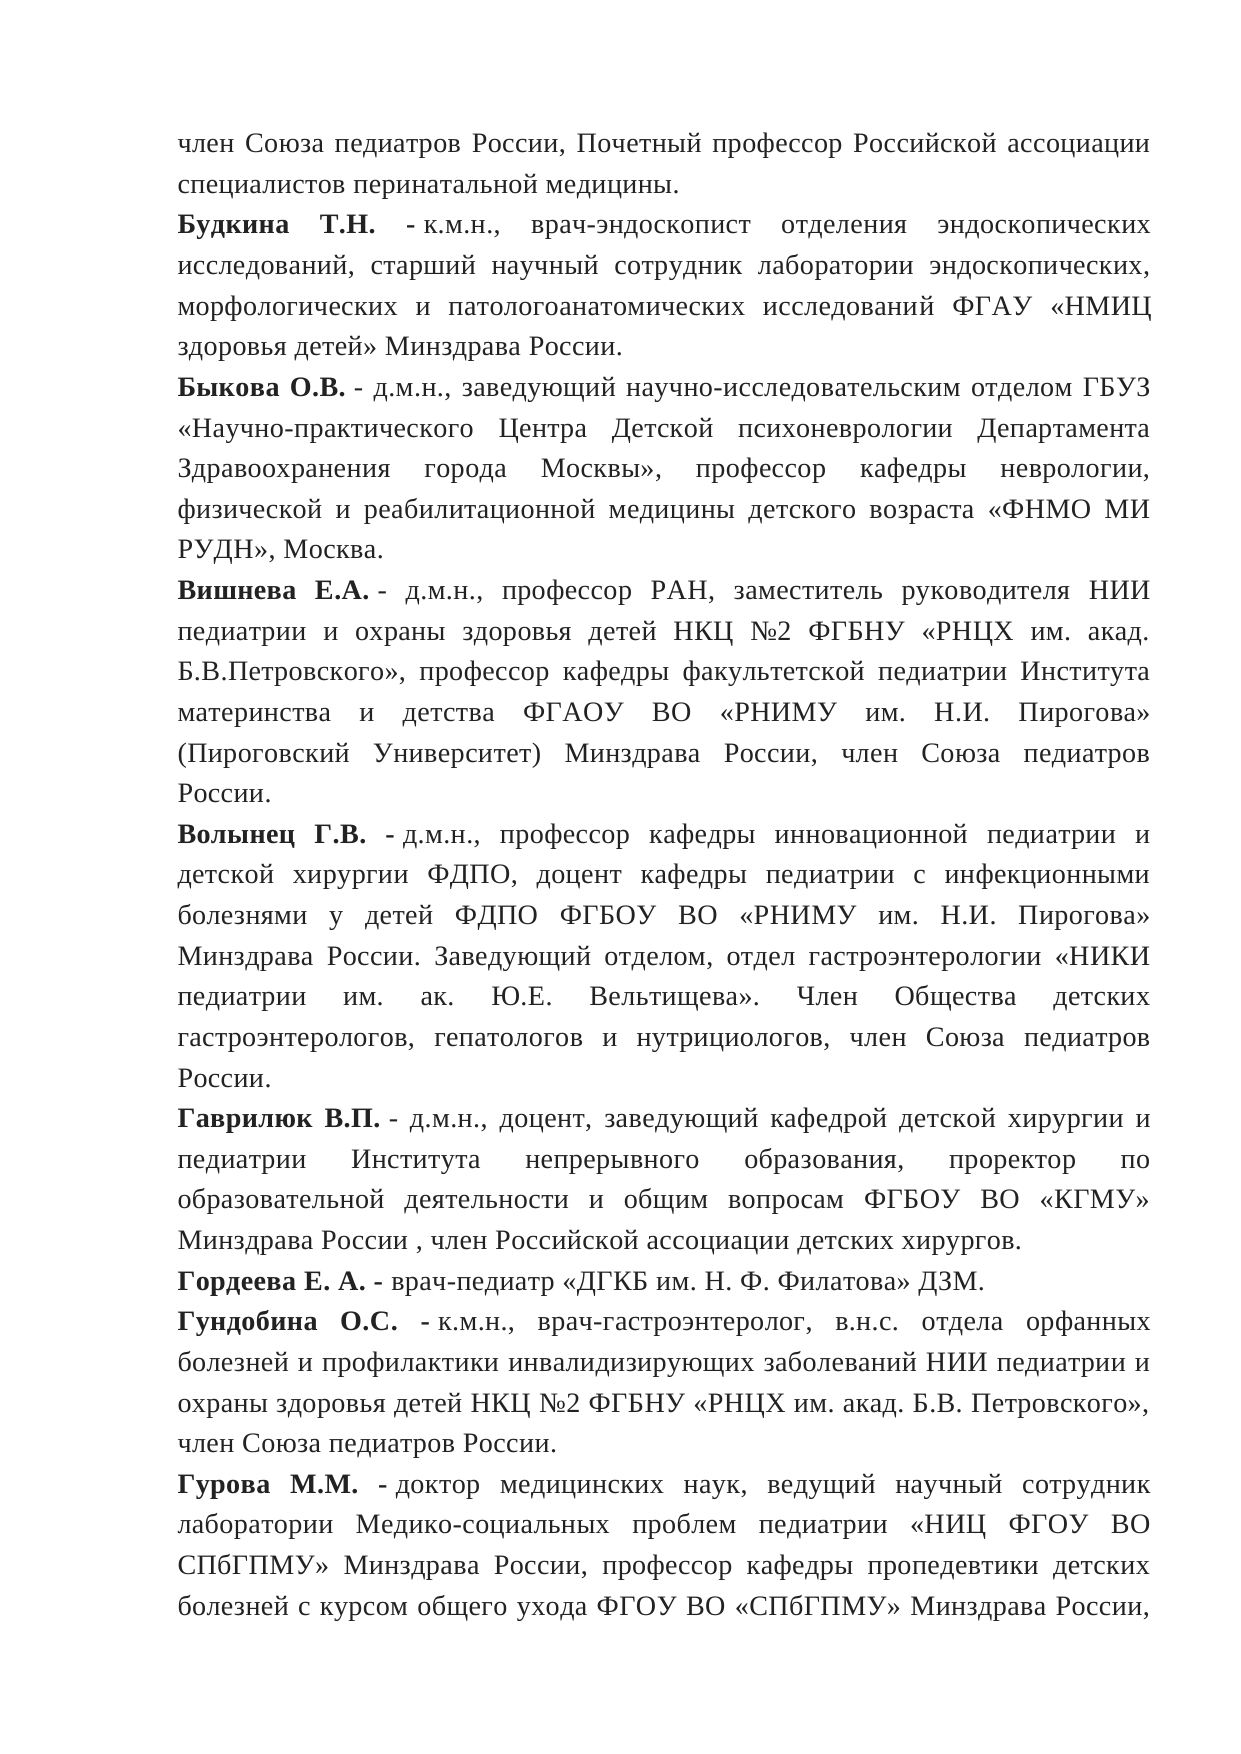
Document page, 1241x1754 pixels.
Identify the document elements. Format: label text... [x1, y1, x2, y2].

text Волынец Г.В. - д.м.н., профессор кафедры инновационной педиатрии и детской хирургии ФДПО, доцент кафедры педиатрии с инфекционными болезнями у детей ФДПО ФГБОУ ВО «РНИМУ им. Н.И. Пирогова» Минздрава России. Заведующий отделом, отдел гастроэнтерологии «НИКИ педиатрии им. ак. Ю.Е. Вельтищева». Член Общества детских гастроэнтерологов, гепатологов и нутрициологов, член Союза педиатров России. [177, 809, 1152, 1093]
text Быкова О.В. - д.м.н., заведующий научно-исследовательским отделом ГБУЗ «Научно-практического Центра Детской психоневрологии Департамента Здравоохранения города Москвы», профессор кафедры неврологии, физической и реабилитационной медицины детского возраста «ФНМО МИ РУДН», Москва. [177, 362, 1152, 565]
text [177, 1459, 1152, 1621]
text Вишнева Е.А. - д.м.н., профессор РАН, заместитель руководителя НИИ педиатрии и охраны здоровья детей НКЦ №2 ФГБНУ «РНЦХ им. акад. Б.В.Петровского», профессор кафедры факультетской педиатрии Института материнства и детства ФГАОУ ВО «РНИМУ им. Н.И. Пирогова» (Пироговский Университет) Минздрава России, член Союза педиатров России. [177, 565, 1152, 809]
text Гундобина О.С. - к.м.н., врач-гастроэнтеролог, в.н.с. отдела орфанных болезней и профилактики инвалидизирующих заболеваний НИИ педиатрии и охраны здоровья детей НКЦ №2 ФГБНУ «РНЦХ им. акад. Б.В. Петровского», член Союза педиатров России. [177, 1296, 1152, 1459]
text Гордеева Е. А. - врач-педиатр «ДГКБ им. Н. Ф. Филатова» ДЗМ. [177, 1256, 1152, 1296]
text Будкина Т.Н. - к.м.н., врач-эндоскопист отделения эндоскопических исследований, старший научный сотрудник лаборатории эндоскопических, морфологических и патологоанатомических исследований ФГАУ «НМИЦ здоровья детей» Минздрава России. [177, 199, 1152, 362]
text Гаврилюк В.П. - д.м.н., доцент, заведующий кафедрой детской хирургии и педиатрии Института непрерывного образования, проректор по образовательной деятельности и общим вопросам ФГБОУ ВО «КГМУ» Минздрава России , член Российской ассоциации детских хирургов. [177, 1093, 1152, 1256]
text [177, 118, 1152, 199]
